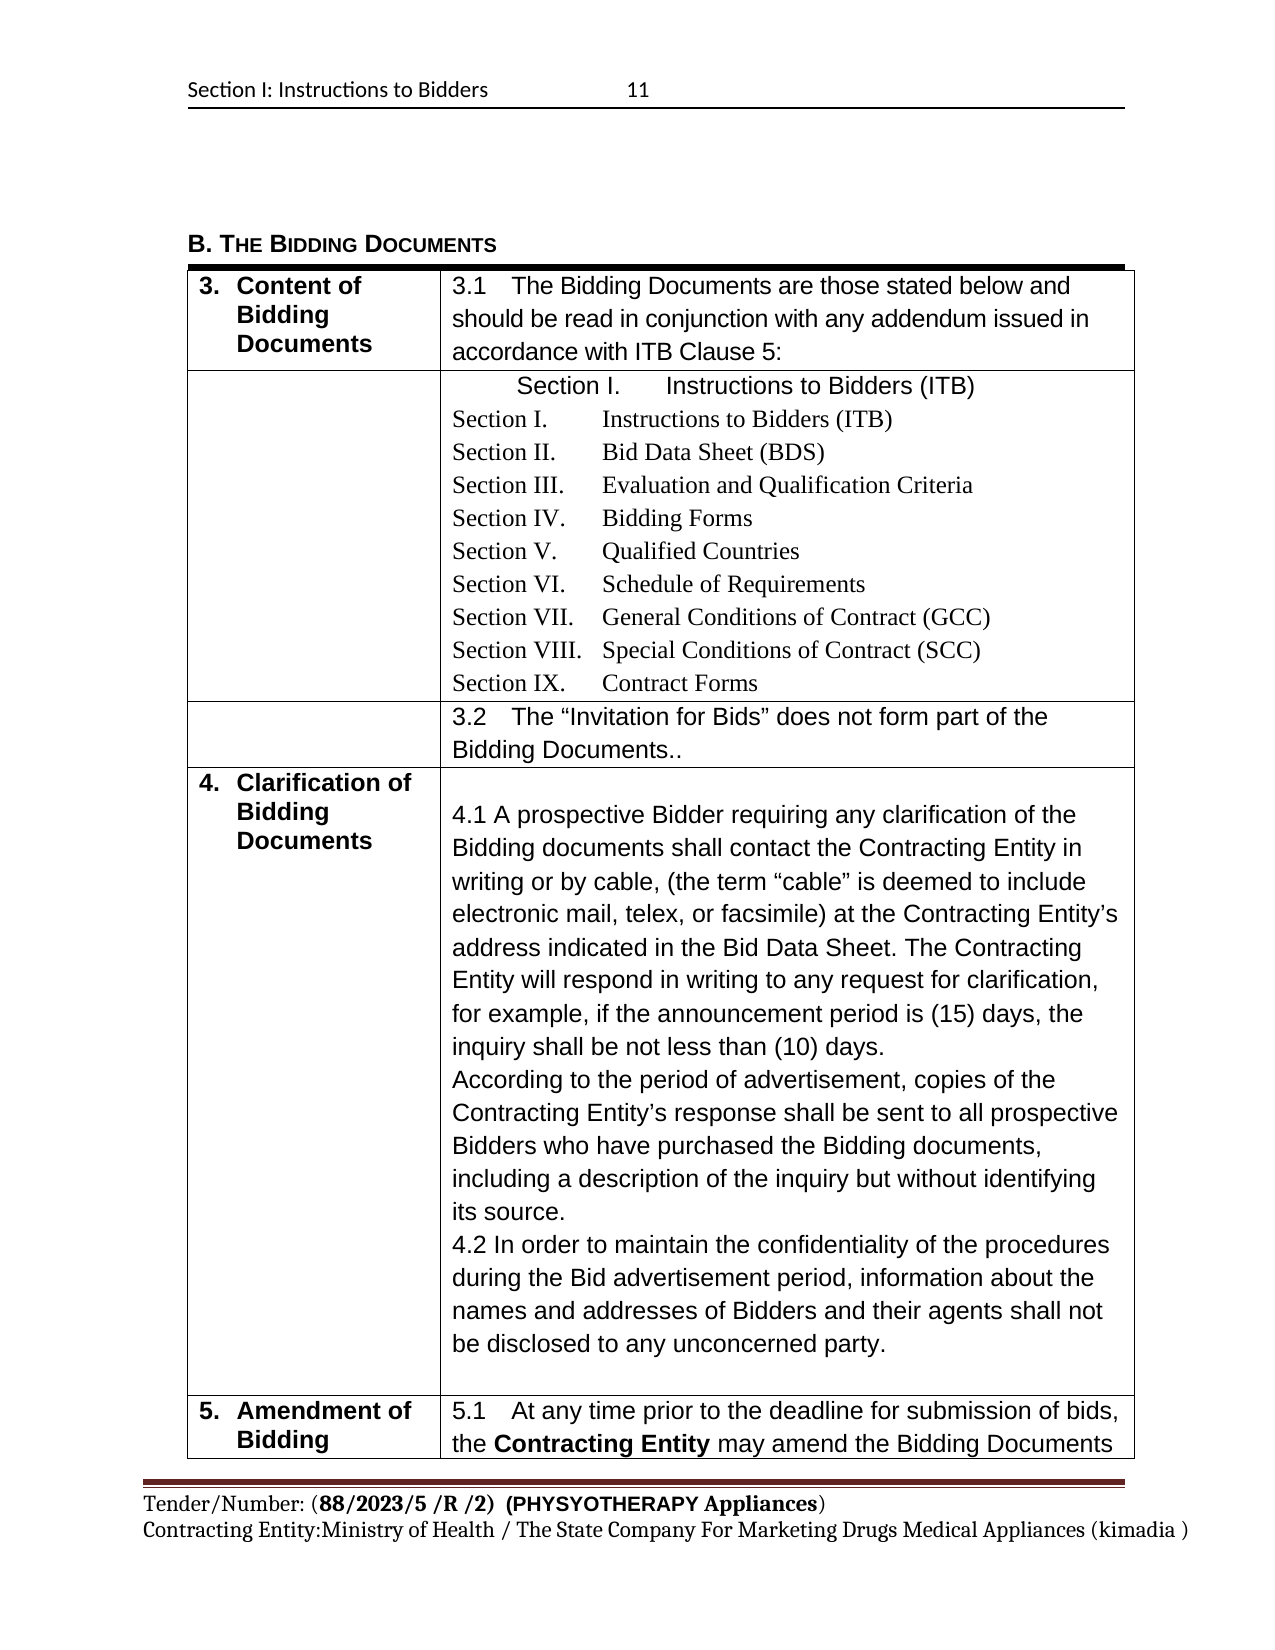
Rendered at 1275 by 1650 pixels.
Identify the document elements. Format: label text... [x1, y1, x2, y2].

text B. The Bidding Documents [187, 229, 1125, 270]
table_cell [188, 1396, 440, 1458]
table_cell 4.1 A prospective Bidder requiring any clarification of the Bidding documents shall contact the Contracting Entity in writing or by cable, (the term “cable” is deemed to include electronic mail, telex, or facsimile) at the Contracting Entity’s address indicated in the Bid Data Sheet. The Contracting Entity will respond in writing to any request for clarification, for example, if the announcement period is (15) days, the inquiry shall be not less than (10) days. According to the period of advertisement, copies of the Contracting Entity’s response shall be sent to all prospective Bidders who have purchased the Bidding documents, including a description of the inquiry but without identifying its source. 4.2 In order to maintain the confidentiality of the procedures during the Bid advertisement period, information about the names and addresses of Bidders and their agents shall not be disclosed to any unconcerned party. [441, 768, 1134, 1395]
table_cell [188, 371, 440, 701]
table_cell 4. Clarification of Bidding Documents [188, 768, 440, 1395]
table_header 3.1 The Bidding Documents are those stated below and should be read in conjunction with any addendum issued in accordance with ITB Clause 5: [441, 271, 1134, 370]
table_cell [441, 1396, 1134, 1458]
table_cell [188, 702, 440, 767]
table_cell Section I. Instructions to Bidders (ITB) Section I. Instructions to Bidders (ITB) Section II. Bid Data Sheet (BDS) Section III. Evaluation and Qualification Criteria Section IV. Bidding Forms Section V. Qualified Countries Section VI. Schedule of Requirements Section VII. General Conditions of Contract (GCC) Section VIII. Special Conditions of Contract (SCC) Section IX. Contract Forms [441, 371, 1134, 701]
table_cell 3.2 The “Invitation for Bids” does not form part of the Bidding Documents.. [441, 702, 1134, 767]
table_header 3. Content of Bidding Documents [188, 271, 440, 370]
